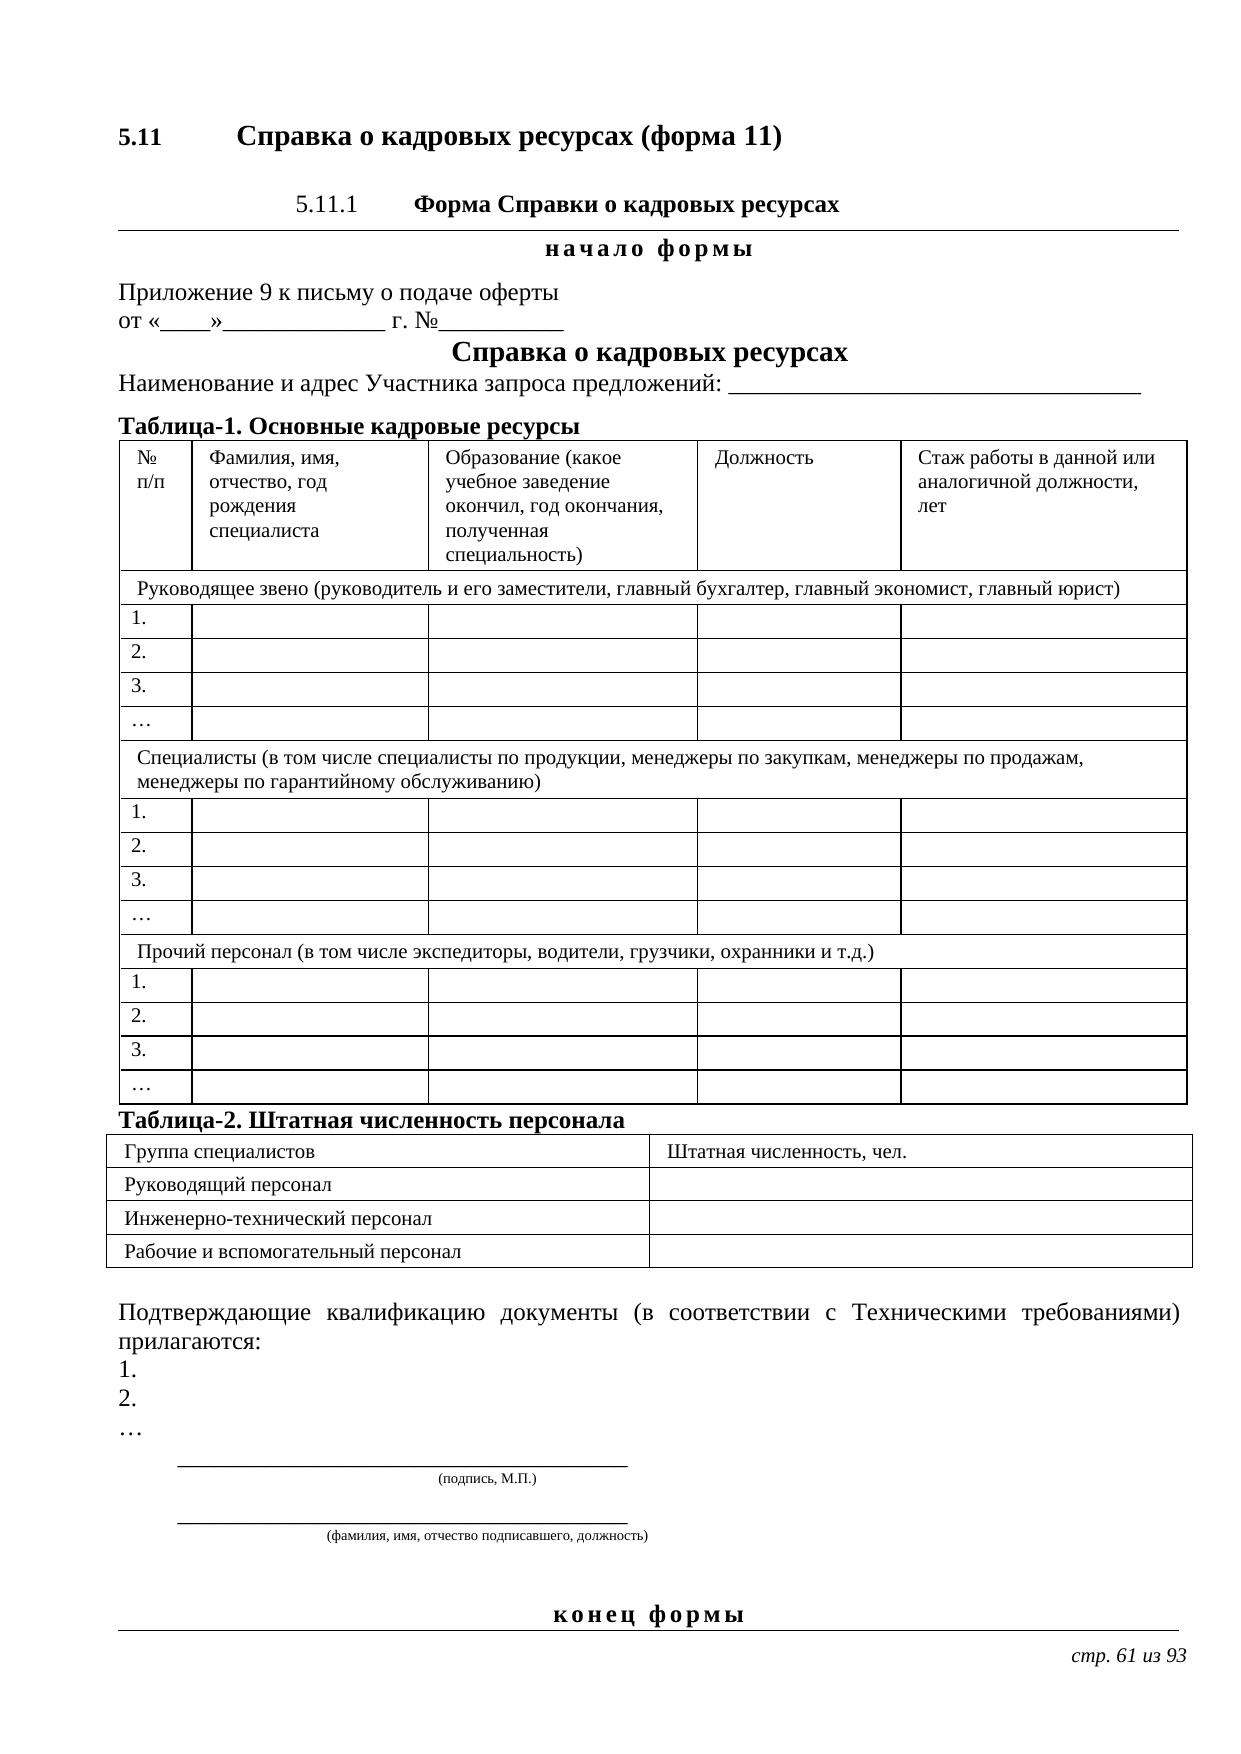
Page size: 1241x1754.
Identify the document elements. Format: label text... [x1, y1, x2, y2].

table_cell [429, 1037, 697, 1069]
text (подпись, М.П.) [118, 1469, 797, 1498]
table_cell [650, 1168, 1192, 1200]
table_cell Специалисты (в том числе специалисты по продукции, менеджеры по закупкам, менеджеры по продажам, менеджеры по гарантийному обслуживанию) [120, 741, 1186, 798]
table_cell [120, 1036, 191, 1069]
table_cell Руководящий персонал [107, 1168, 649, 1200]
table_cell [120, 867, 191, 899]
table_cell … [120, 901, 191, 933]
table_cell [120, 1003, 191, 1035]
table_cell [902, 639, 1186, 672]
table_cell [698, 707, 900, 739]
table_cell [902, 969, 1186, 1001]
text Таблица-1. Основные кадровые ресурсы [118, 411, 1181, 439]
text Наименование и адрес Участника запроса предложений: _________________________________ [118, 368, 1181, 396]
table_cell [429, 639, 697, 672]
table_cell [120, 969, 191, 1001]
text Приложение 9 к письму о подаче оферты от «____»_____________ г. №__________ [118, 277, 1181, 334]
table_cell [429, 1071, 697, 1103]
text ____________________________________ [118, 1441, 1181, 1469]
table_cell [193, 1003, 428, 1035]
table_cell [429, 707, 697, 739]
table_cell [193, 673, 428, 706]
text Подтверждающие квалификацию документы (в соответствии с Техническими требованиями) прилагаются: [118, 1297, 1181, 1354]
table_cell [120, 673, 191, 706]
table_cell [429, 1003, 697, 1035]
table_cell [698, 639, 900, 672]
table_header Штатная численность, чел. [650, 1135, 1192, 1167]
table_cell [429, 605, 697, 638]
table_cell [120, 833, 191, 866]
table_cell [193, 833, 428, 866]
table_cell [902, 1037, 1186, 1069]
table_cell [902, 605, 1186, 638]
table_cell [429, 673, 697, 706]
table_cell [698, 799, 900, 832]
table_header № п/п [120, 441, 191, 570]
table_cell [902, 901, 1186, 933]
table_cell [193, 1037, 428, 1069]
table_cell [902, 707, 1186, 739]
table_cell [193, 1071, 428, 1103]
table_cell [650, 1235, 1192, 1267]
table_cell [698, 969, 900, 1001]
table_cell Рабочие и вспомогательный персонал [107, 1235, 649, 1267]
table_cell … [120, 1070, 191, 1103]
text 2. [118, 1383, 1181, 1412]
table_cell [193, 639, 428, 672]
text … [118, 1412, 1181, 1441]
table_cell [429, 867, 697, 899]
table_header Фамилия, имя, отчество, год рождения специалиста [193, 441, 428, 570]
table_cell [120, 605, 191, 638]
table_header Стаж работы в данной или аналогичной должности, лет [902, 441, 1186, 570]
table_cell [193, 605, 428, 638]
table_cell … [120, 707, 191, 739]
text ____________________________________ [118, 1498, 1181, 1527]
table_cell [650, 1201, 1192, 1234]
table_cell [902, 1003, 1186, 1035]
text Форма Справки о кадровых ресурсах [236, 189, 1181, 218]
table_cell [429, 833, 697, 866]
text начало формы [118, 231, 1179, 262]
table_cell Инженерно-технический персонал [107, 1201, 649, 1234]
table_cell [429, 969, 697, 1001]
table_cell [902, 1071, 1186, 1103]
table_cell [698, 833, 900, 866]
text конец формы [118, 1599, 1179, 1630]
text Таблица-2. Штатная численность персонала [118, 1105, 1181, 1133]
table_cell [193, 969, 428, 1001]
table_cell [193, 901, 428, 933]
table_cell [120, 799, 191, 832]
subtitle Справка о кадровых ресурсах (форма 11) [118, 118, 1181, 152]
table_cell [902, 833, 1186, 866]
table_cell [698, 1003, 900, 1035]
text (фамилия, имя, отчество подписавшего, должность) [118, 1527, 797, 1556]
table_cell [902, 867, 1186, 899]
table_header Образование (какое учебное заведение окончил, год окончания, полученная специальность) [429, 441, 697, 570]
text Справка о кадровых ресурсах [118, 334, 1181, 368]
table_cell [698, 673, 900, 706]
table_cell [698, 1071, 900, 1103]
table_cell [429, 901, 697, 933]
table_cell [698, 901, 900, 933]
table_cell [120, 639, 191, 672]
table_cell [193, 707, 428, 739]
table_cell [193, 867, 428, 899]
table_cell [902, 673, 1186, 706]
table_cell Руководящее звено (руководитель и его заместители, главный бухгалтер, главный экономист, главный юрист) [120, 571, 1186, 604]
table_cell [193, 799, 428, 832]
table_cell [698, 867, 900, 899]
table_cell [902, 799, 1186, 832]
table_cell Прочий персонал (в том числе экспедиторы, водители, грузчики, охранники и т.д.) [120, 935, 1186, 967]
text 1. [118, 1354, 1181, 1383]
table_cell [698, 605, 900, 638]
table_cell [429, 799, 697, 832]
table_header Должность [698, 441, 900, 570]
table_cell [698, 1037, 900, 1069]
table_header Группа специалистов [107, 1135, 649, 1167]
